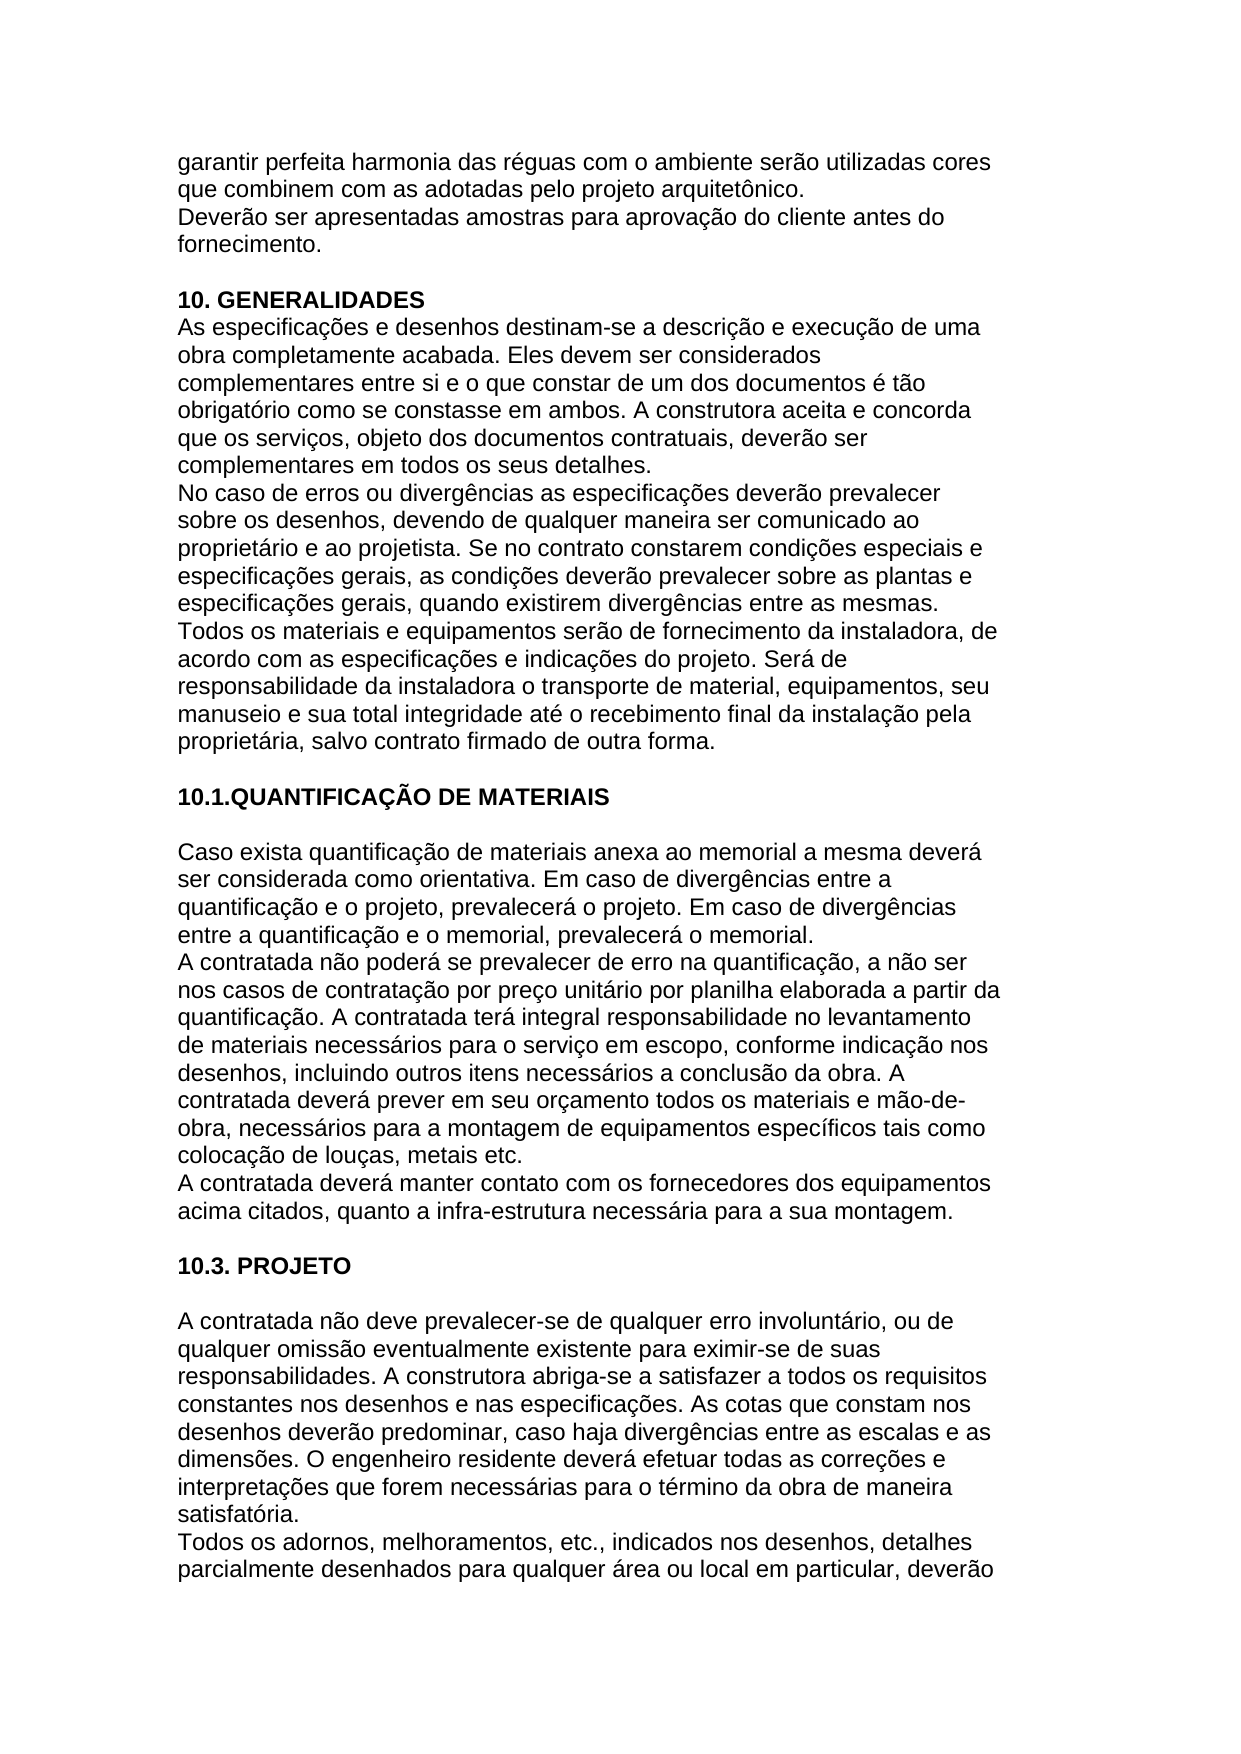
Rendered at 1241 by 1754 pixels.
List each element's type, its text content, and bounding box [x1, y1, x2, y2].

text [177, 1528, 1004, 1583]
text As especificações e desenhos destinam-se a descrição e execução de uma obra completamente acabada. Eles devem ser considerados complementares entre si e o que constar de um dos documentos é tão obrigatório como se constasse em ambos. A construtora aceita e concorda que os serviços, objeto dos documentos contratuais, deverão ser complementares em todos os seus detalhes. [177, 313, 1004, 479]
text Todos os materiais e equipamentos serão de fornecimento da instaladora, de acordo com as especificações e indicações do projeto. Será de responsabilidade da instaladora o transporte de material, equipamentos, seu manuseio e sua total integridade até o recebimento final da instalação pela proprietária, salvo contrato firmado de outra forma. [177, 617, 1004, 755]
text A contratada deverá manter contato com os fornecedores dos equipamentos acima citados, quanto a infra-estrutura necessária para a sua montagem. [177, 1169, 1004, 1224]
text No caso de erros ou divergências as especificações deverão prevalecer sobre os desenhos, devendo de qualquer maneira ser comunicado ao proprietário e ao projetista. Se no contrato constarem condições especiais e especificações gerais, as condições deverão prevalecer sobre as plantas e especificações gerais, quando existirem divergências entre as mesmas. [177, 479, 1004, 617]
text 10. GENERALIDADES [177, 286, 1004, 313]
text 10.1.QUANTIFICAÇÃO DE MATERIAIS [177, 782, 1004, 810]
text A contratada não poderá se prevalecer de erro na quantificação, a não ser nos casos de contratação por preço unitário por planilha elaborada a partir da quantificação. A contratada terá integral responsabilidade no levantamento de materiais necessários para o serviço em escopo, conforme indicação nos desenhos, incluindo outros itens necessários a conclusão da obra. A contratada deverá prever em seu orçamento todos os materiais e mão-de-obra, necessários para a montagem de equipamentos específicos tais como colocação de louças, metais etc. [177, 948, 1004, 1169]
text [177, 148, 1004, 203]
text Deverão ser apresentadas amostras para aprovação do cliente antes do fornecimento. [177, 203, 1004, 258]
text A contratada não deve prevalecer-se de qualquer erro involuntário, ou de qualquer omissão eventualmente existente para eximir-se de suas responsabilidades. A construtora abriga-se a satisfazer a todos os requisitos constantes nos desenhos e nas especificações. As cotas que constam nos desenhos deverão predominar, caso haja divergências entre as escalas e as dimensões. O engenheiro residente deverá efetuar todas as correções e interpretações que forem necessárias para o término da obra de maneira satisfatória. [177, 1307, 1004, 1528]
text 10.3. PROJETO [177, 1252, 1004, 1279]
text Caso exista quantificação de materiais anexa ao memorial a mesma deverá ser considerada como orientativa. Em caso de divergências entre a quantificação e o projeto, prevalecerá o projeto. Em caso de divergências entre a quantificação e o memorial, prevalecerá o memorial. [177, 838, 1004, 948]
